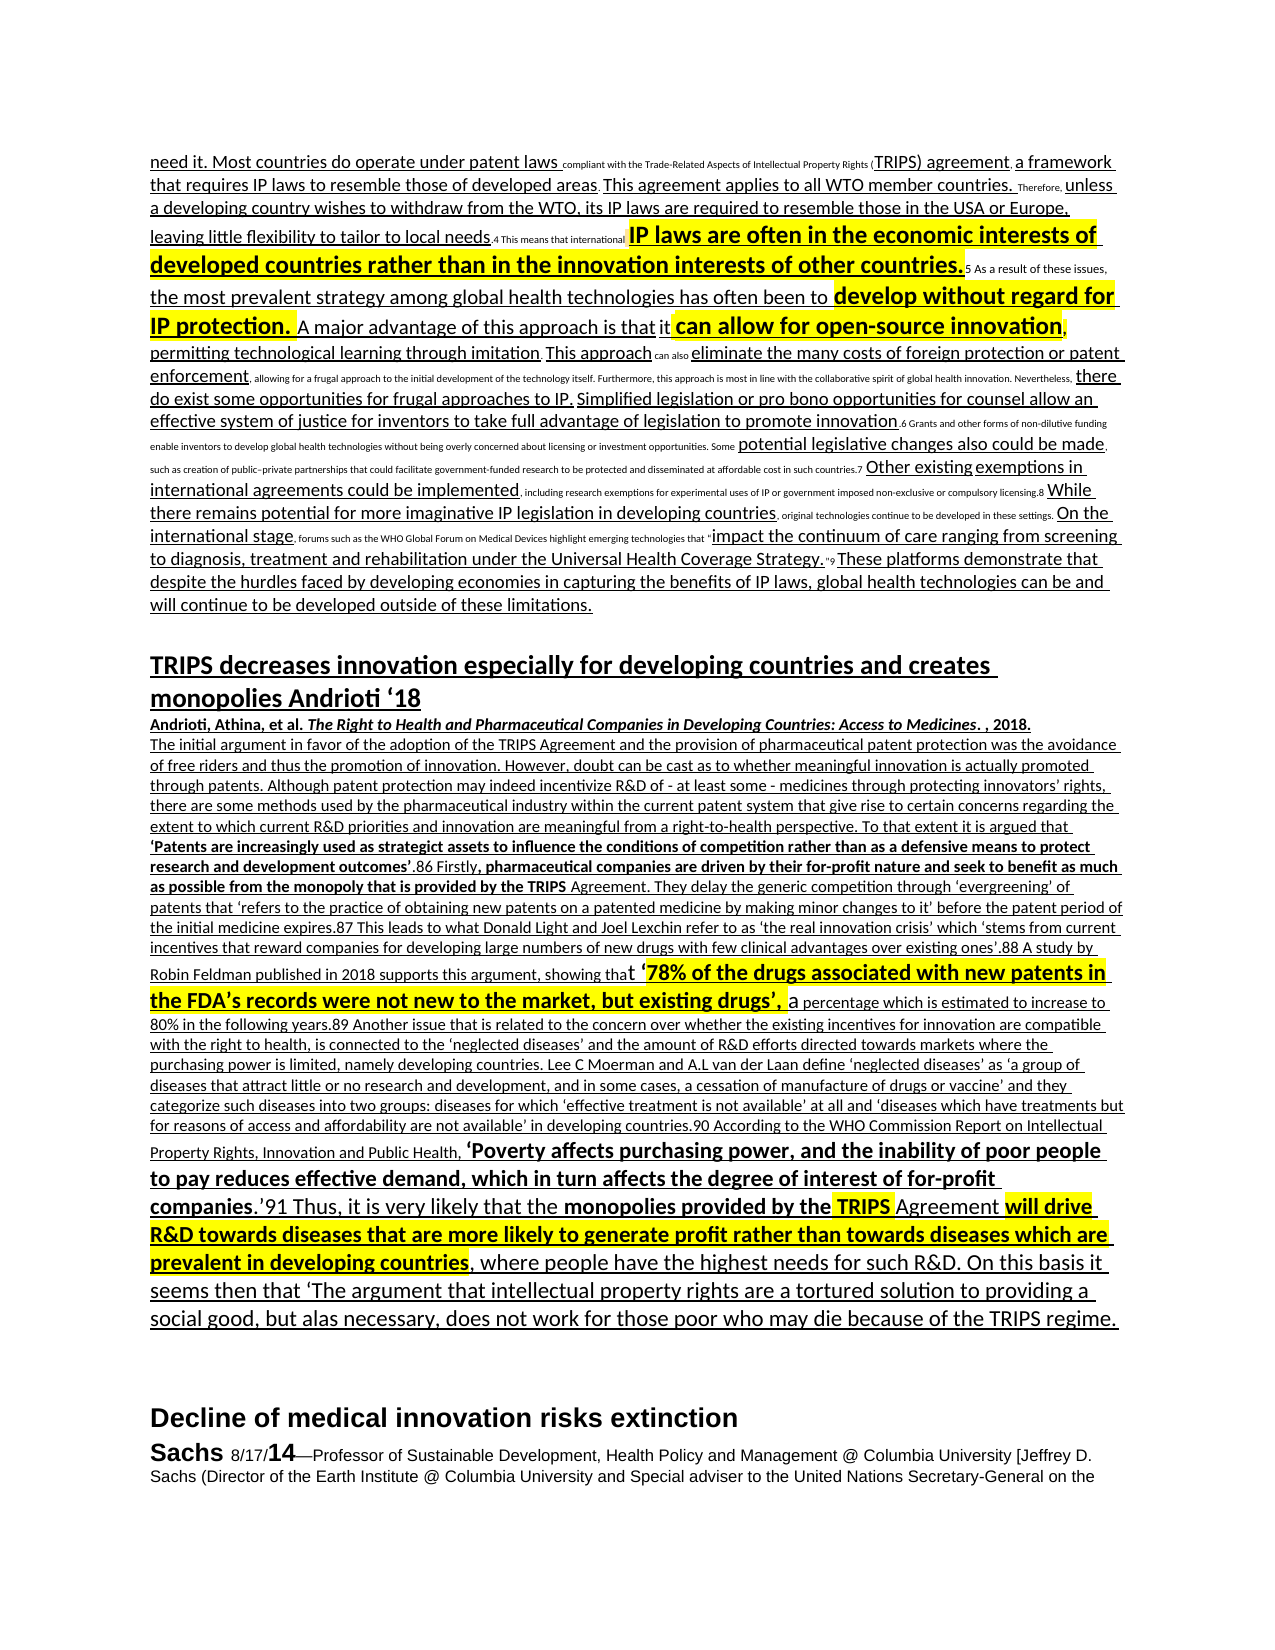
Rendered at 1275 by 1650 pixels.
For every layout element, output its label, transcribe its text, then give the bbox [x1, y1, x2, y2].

text Decline of medical innovation risks extinction [150, 1402, 1123, 1434]
text Andrioti, Athina, et al. The Right to Health and Pharmaceutical Companies in Developing Countries: Access to Medicines. , 2018. [150, 714, 1125, 734]
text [150, 150, 1125, 616]
text ‌The initial argument in favor of the adoption of the TRIPS Agreement and the provision of pharmaceutical patent protection was the avoidance of free riders and thus the promotion of innovation. However, doubt can be cast as to whether meaningful innovation is actually promoted through patents. Although patent protection may indeed incentivize R&D of - at least some - medicines through protecting innovators’ rights, there are some methods used by the pharmaceutical industry within the current patent system that give rise to certain concerns regarding the extent to which current R&D priorities and innovation are meaningful from a right-to-health perspective. To that extent it is argued that ‘Patents are increasingly used as strategict assets to influence the conditions of competition rather than as a defensive means to protect research and development outcomes’.86 Firstly, pharmaceutical companies are driven by their for-profit nature and seek to benefit as much as possible from the monopoly that is provided by the TRIPS Agreement. They delay the generic competition through ‘evergreening’ of patents that ‘refers to the practice of obtaining new patents on a patented medicine by making minor changes to it’ before the patent period of the initial medicine expires.87 This leads to what Donald Light and Joel Lexchin refer to as ‘the real innovation crisis’ which ‘stems from current incentives that reward companies for developing large numbers of new drugs with few clinical advantages over existing ones’.88 A study by Robin Feldman published in 2018 supports this argument, showing that ‘78% of the drugs associated with new patents in the FDA’s records were not new to the market, but existing drugs’, a percentage which is estimated to increase to 80% in the following years.89 Another issue that is related to the concern over whether the existing incentives for innovation are compatible with the right to health, is connected to the ‘neglected diseases’ and the amount of R&D efforts directed towards markets where the purchasing power is limited, namely developing countries. Lee C Moerman and A.L van der Laan define ‘neglected diseases’ as ‘a group of diseases that attract little or no research and development, and in some cases, a cessation of manufacture of drugs or vaccine’ and they categorize such diseases into two groups: diseases for which ‘effective treatment is not available’ at all and ‘diseases which have treatments but for reasons of access and affordability are not available’ in developing countries.90 According to the WHO Commission Report on Intellectual Property Rights, Innovation and Public Health, ‘Poverty affects purchasing power, and the inability of poor people to pay reduces effective demand, which in turn affects the degree of interest of for-profit companies.’91 Thus, it is very likely that the monopolies provided by the TRIPS Agreement will drive R&D towards diseases that are more likely to generate profit rather than towards diseases which are prevalent in developing countries, where people have the highest needs for such R&D. On this basis it seems then that ‘The argument that intellectual property rights are a tortured solution to providing a social good, but alas necessary, does not work for those poor who may die because of the TRIPS regime. [150, 734, 1125, 1113]
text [150, 1438, 1125, 1486]
text TRIPS decreases innovation especially for developing countries and creates monopolies Andrioti ‘18 [150, 648, 1125, 714]
text ‌The initial argument in favor of the adoption of the TRIPS Agreement and the provision of pharmaceutical patent protection was the avoidance of free riders and thus the promotion of innovation. However, doubt can be cast as to whether meaningful innovation is actually promoted through patents. Although patent protection may indeed incentivize R&D of - at least some - medicines through protecting innovators’ rights, there are some methods used by the pharmaceutical industry within the current patent system that give rise to certain concerns regarding the extent to which current R&D priorities and innovation are meaningful from a right-to-health perspective. To that extent it is argued that ‘Patents are increasingly used as strategict assets to influence the conditions of competition rather than as a defensive means to protect research and development outcomes’.86 Firstly, pharmaceutical companies are driven by their for-profit nature and seek to benefit as much as possible from the monopoly that is provided by the TRIPS Agreement. They delay the generic competition through ‘evergreening’ of patents that ‘refers to the practice of obtaining new patents on a patented medicine by making minor changes to it’ before the patent period of the initial medicine expires.87 This leads to what Donald Light and Joel Lexchin refer to as ‘the real innovation crisis’ which ‘stems from current incentives that reward companies for developing large numbers of new drugs with few clinical advantages over existing ones’.88 A study by Robin Feldman published in 2018 supports this argument, showing that ‘78% of the drugs associated with new patents in the FDA’s records were not new to the market, but existing drugs’, a percentage which is estimated to increase to 80% in the following years.89 Another issue that is related to the concern over whether the existing incentives for innovation are compatible with the right to health, is connected to the ‘neglected diseases’ and the amount of R&D efforts directed towards markets where the purchasing power is limited, namely developing countries. Lee C Moerman and A.L van der Laan define ‘neglected diseases’ as ‘a group of diseases that attract little or no research and development, and in some cases, a cessation of manufacture of drugs or vaccine’ and they categorize such diseases into two groups: diseases for which ‘effective treatment is not available’ at all and ‘diseases which have treatments but for reasons of access and affordability are not available’ in developing countries.90 According to the WHO Commission Report on Intellectual Property Rights, Innovation and Public Health, ‘Poverty affects purchasing power, and the inability of poor people to pay reduces effective demand, which in turn affects the degree of interest of for-profit companies.’91 Thus, it is very likely that the monopolies provided by the TRIPS Agreement will drive R&D towards diseases that are more likely to generate profit rather than towards diseases which are prevalent in developing countries, where people have the highest needs for such R&D. On this basis it seems then that ‘The argument that intellectual property rights are a tortured solution to providing a social good, but alas necessary, does not work for those poor who may die because of the TRIPS regime. [150, 1114, 1125, 1332]
